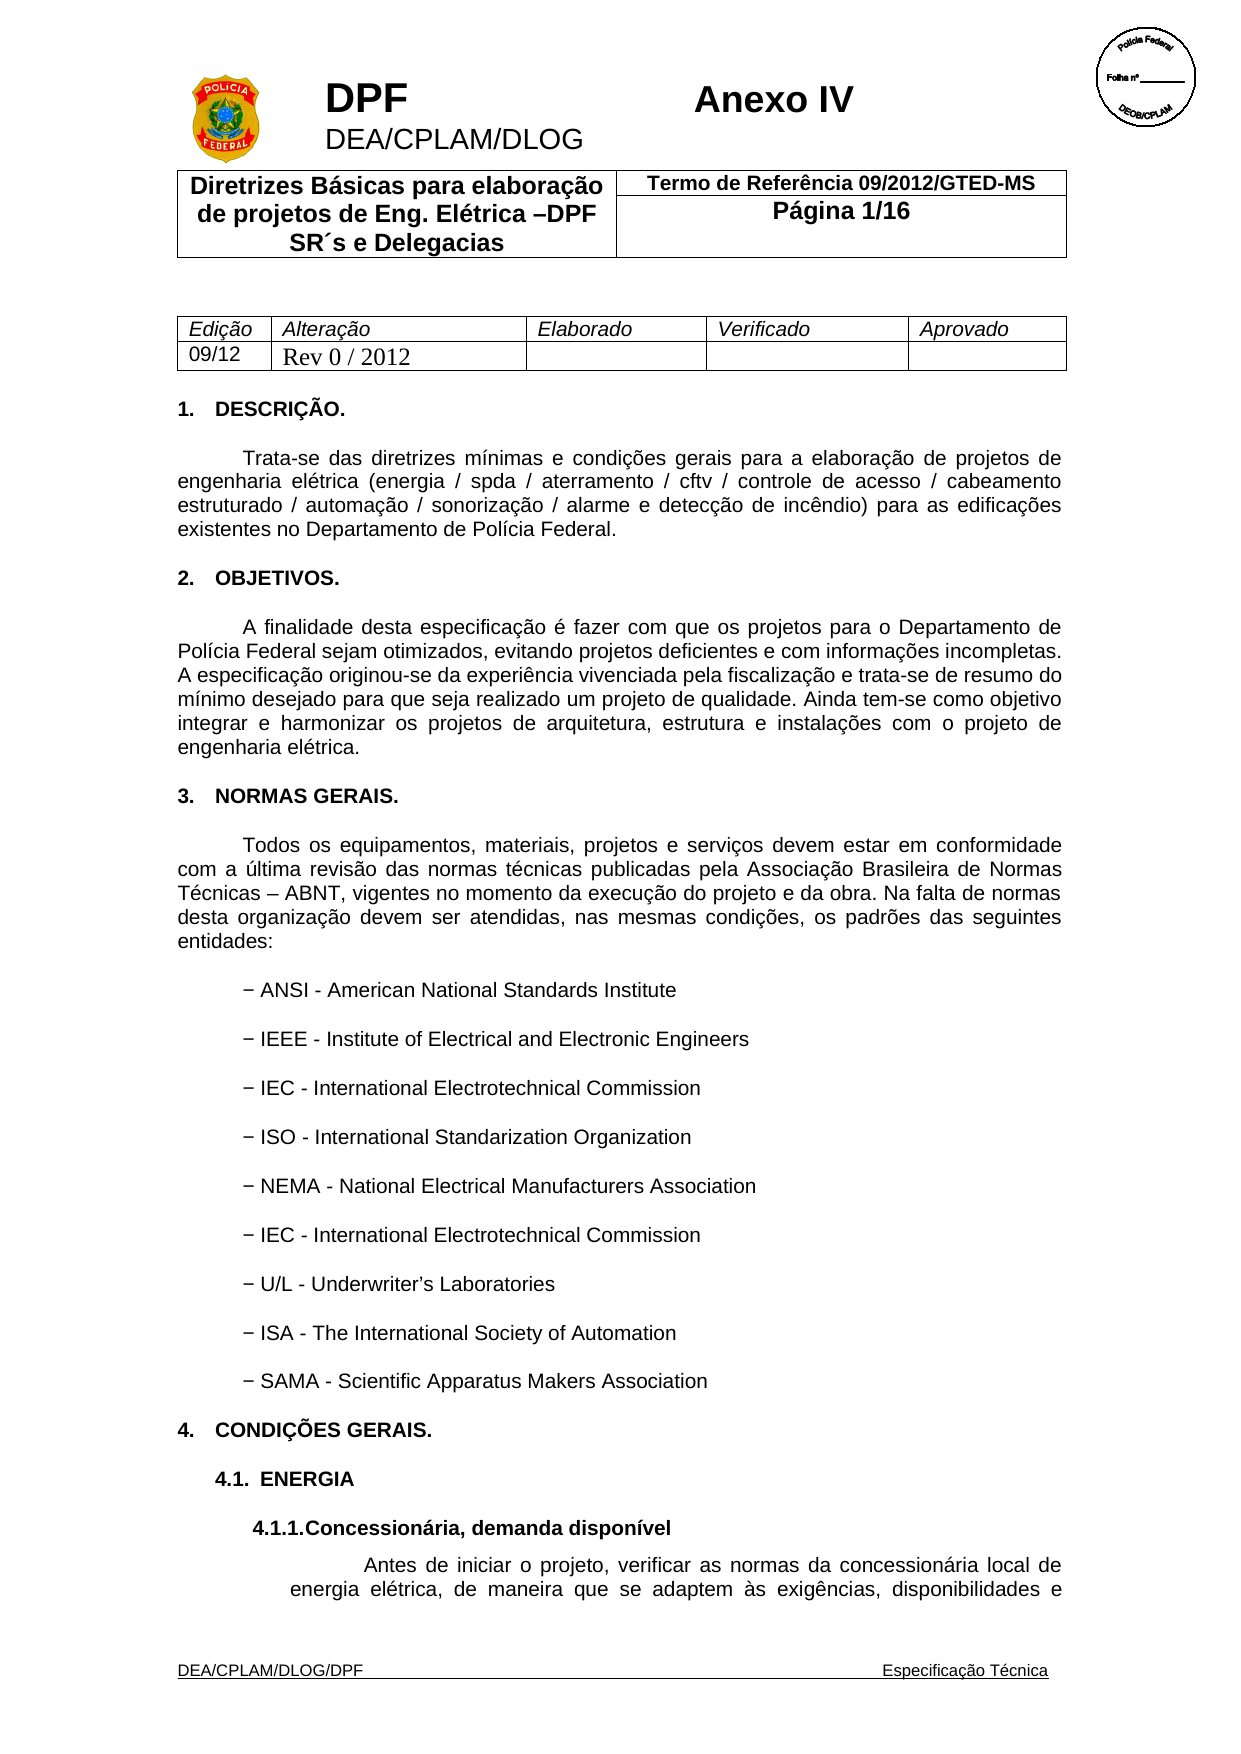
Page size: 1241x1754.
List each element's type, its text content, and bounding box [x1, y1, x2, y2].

subtitle DESCRIÇÃO. [177, 396, 1063, 420]
subtitle ENERGIA [215, 1467, 1063, 1491]
subtitle OBJETIVOS. [177, 566, 1063, 590]
table_cell [527, 342, 706, 370]
table_cell [909, 342, 1066, 370]
table_header Alteração [272, 317, 526, 341]
text − ANSI - American National Standards Institute [177, 978, 1063, 1002]
text A finalidade desta especificação é fazer com que os projetos para o Departamento de Polícia Federal sejam otimizados, evitando projetos deficientes e com informações incompletas. A especificação originou-se da experiência vivenciada pela fiscalização e trata-se de resumo do mínimo desejado para que seja realizado um projeto de qualidade. Ainda tem-se como objetivo integrar e harmonizar os projetos de arquitetura, estrutura e instalações com o projeto de engenharia elétrica. [177, 615, 1063, 759]
table_header Verificado [707, 317, 908, 341]
text − IEC - International Electrotechnical Commission [177, 1076, 1063, 1099]
table_header Elaborado [527, 317, 706, 341]
text Todos os equipamentos, materiais, projetos e serviços devem estar em conformidade com a última revisão das normas técnicas publicadas pela Associação Brasileira de Normas Técnicas – ABNT, vigentes no momento da execução do projeto e da obra. Na falta de normas desta organização devem ser atendidas, nas mesmas condições, os padrões das seguintes entidades: [177, 833, 1063, 953]
table_cell [707, 342, 908, 370]
text − IEC - International Electrotechnical Commission [177, 1222, 1063, 1246]
subtitle CONDIÇÕES GERAIS. [177, 1418, 1063, 1442]
text − ISO - International Standarization Organization [177, 1124, 1063, 1148]
text − U/L - Underwriter’s Laboratories [177, 1271, 1063, 1295]
table_header Edição [178, 317, 271, 341]
table_cell 09/12 [178, 342, 271, 370]
text − SAMA - Scientific Apparatus Makers Association [177, 1369, 1063, 1393]
text − IEEE - Institute of Electrical and Electronic Engineers [177, 1027, 1063, 1051]
table_cell Rev 0 / 2012 [272, 342, 526, 370]
text − ISA - The International Society of Automation [177, 1320, 1063, 1344]
picture [1077, 17, 1218, 156]
table_header Aprovado [909, 317, 1066, 341]
subtitle NORMAS GERAIS. [177, 784, 1063, 808]
text Trata-se das diretrizes mínimas e condições gerais para a elaboração de projetos de engenharia elétrica (energia / spda / aterramento / cftv / controle de acesso / cabeamento estruturado / automação / sonorização / alarme e detecção de incêndio) para as edificações existentes no Departamento de Polícia Federal. [177, 445, 1063, 541]
text − NEMA - National Electrical Manufacturers Association [177, 1173, 1063, 1197]
subtitle Concessionária, demanda disponível [252, 1516, 1063, 1540]
